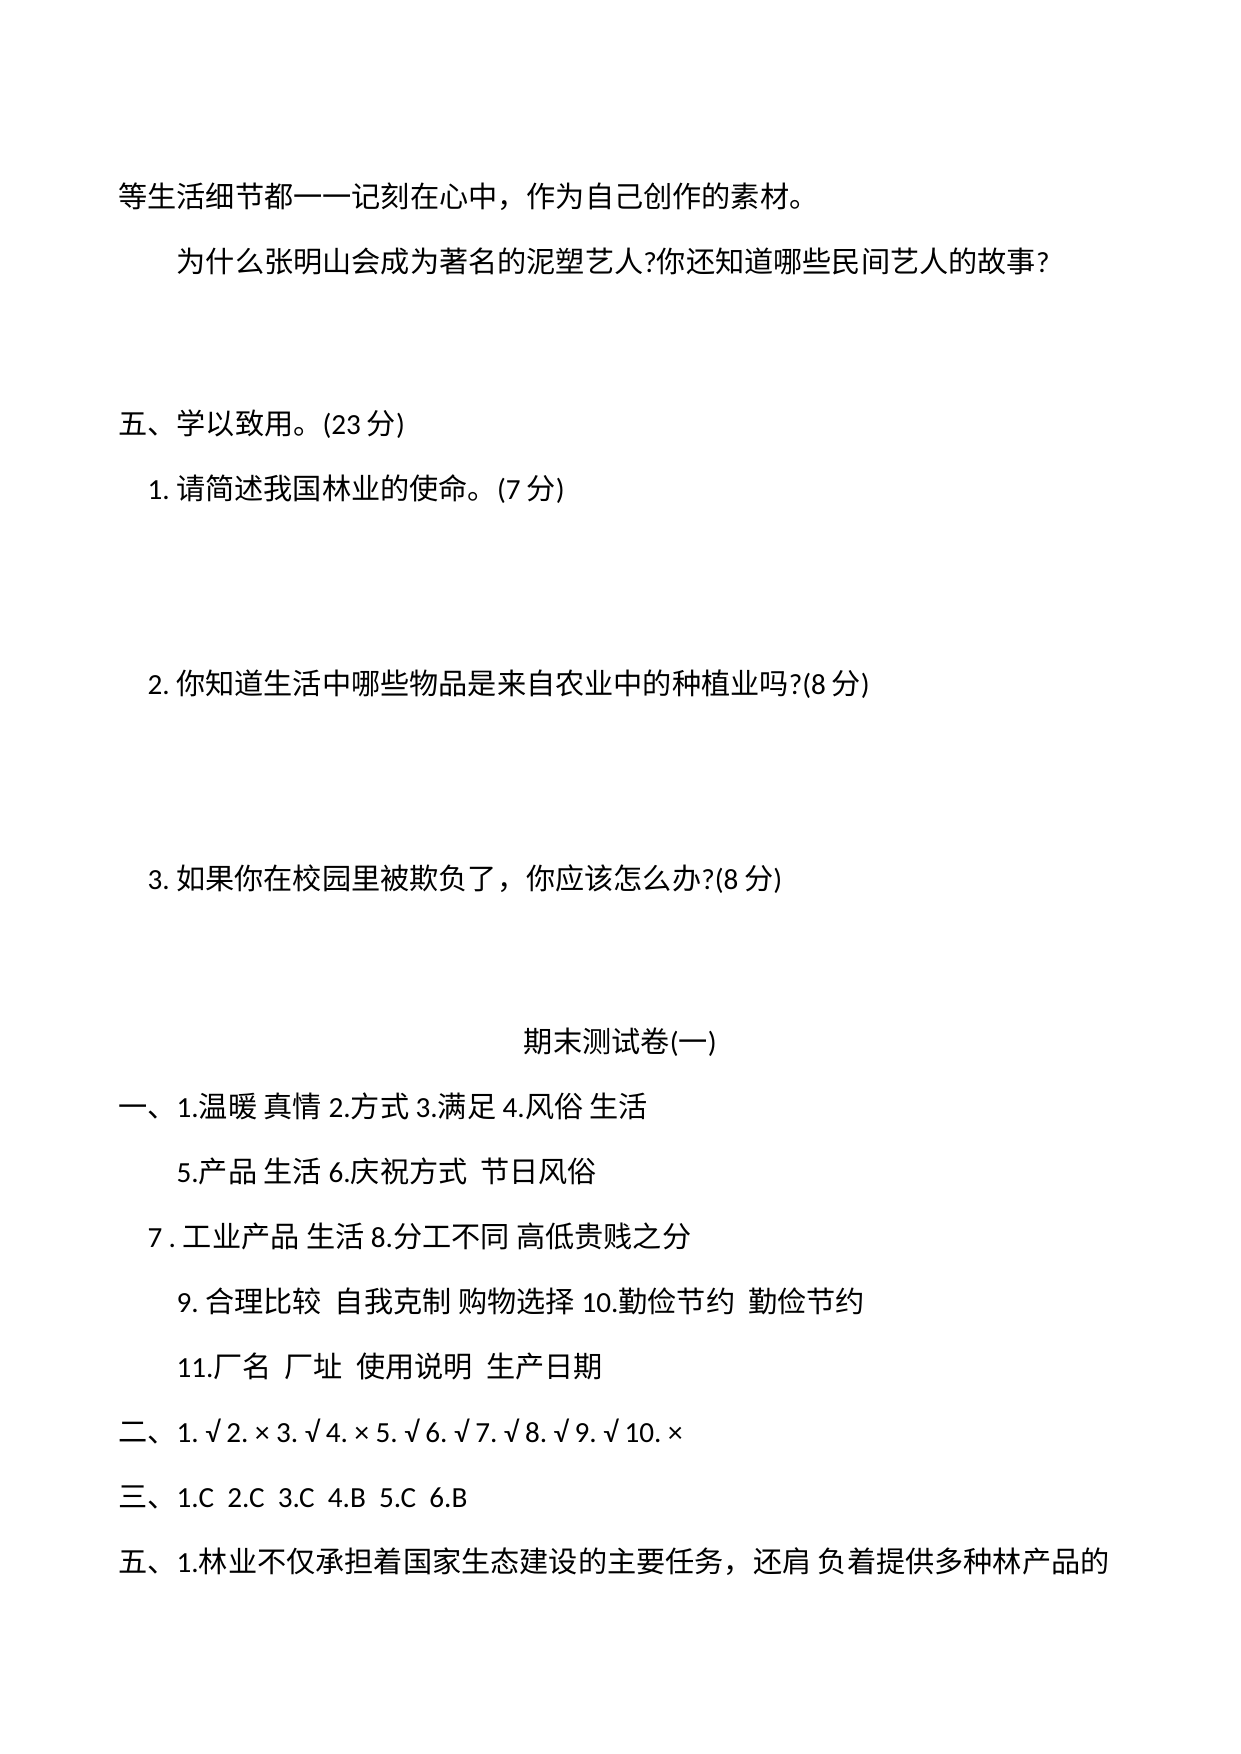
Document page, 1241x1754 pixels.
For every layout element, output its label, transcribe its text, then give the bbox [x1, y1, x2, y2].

text 1. 请简述我国林业的使命。(7分) [118, 454, 1122, 519]
text 五、学以致用。(23分) [118, 389, 1122, 454]
list 合理比较 自我克制 购物选择 10.勤俭节约 勤俭节约 [118, 1267, 1122, 1332]
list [118, 1527, 1122, 1592]
list 一、1.温暖 真情 2.方式 3.满足 4.风俗 生活 [118, 1072, 1122, 1137]
list 如果你在校园里被欺负了，你应该怎么办?(8分) [118, 844, 1122, 909]
list 二、1. √ 2. × 3. √ 4. × 5. √ 6. √ 7. √ 8. √ 9. √ 10. × [118, 1397, 1122, 1462]
list 5.产品 生活 6.庆祝方式 节日风俗 [118, 1137, 1122, 1202]
text 为什么张明山会成为著名的泥塑艺人?你还知道哪些民间艺人的故事? [118, 227, 1122, 292]
list 7 . 工业产品 生活 8.分工不同 高低贵贱之分 [118, 1202, 1122, 1267]
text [118, 162, 1122, 227]
list 期末测试卷(一) [118, 1007, 1122, 1072]
list 三、1.C 2.C 3.C 4.B 5.C 6.B [118, 1462, 1122, 1527]
list 11.厂名 厂址 使用说明 生产日期 [118, 1332, 1122, 1397]
text 2. 你知道生活中哪些物品是来自农业中的种植业吗?(8分) [118, 649, 1122, 714]
